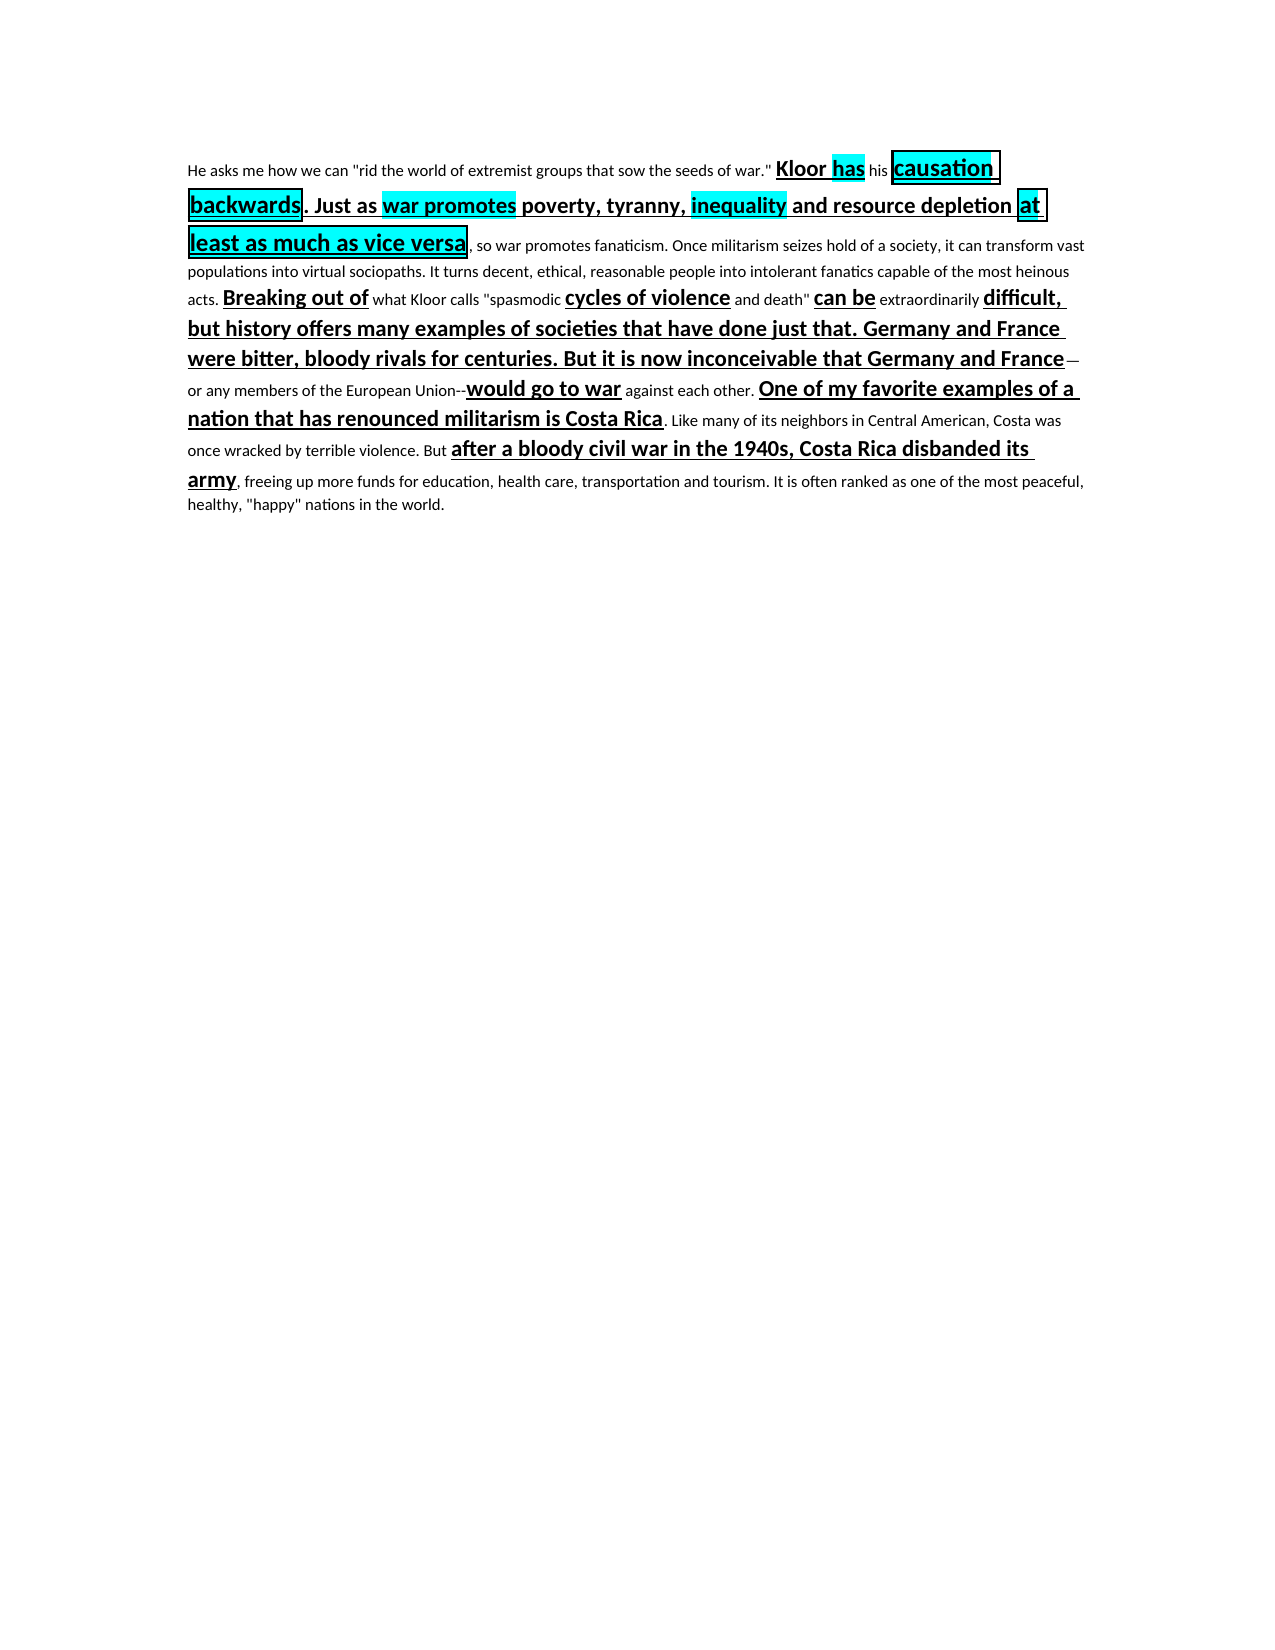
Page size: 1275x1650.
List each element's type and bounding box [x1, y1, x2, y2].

text [187, 150, 1087, 515]
